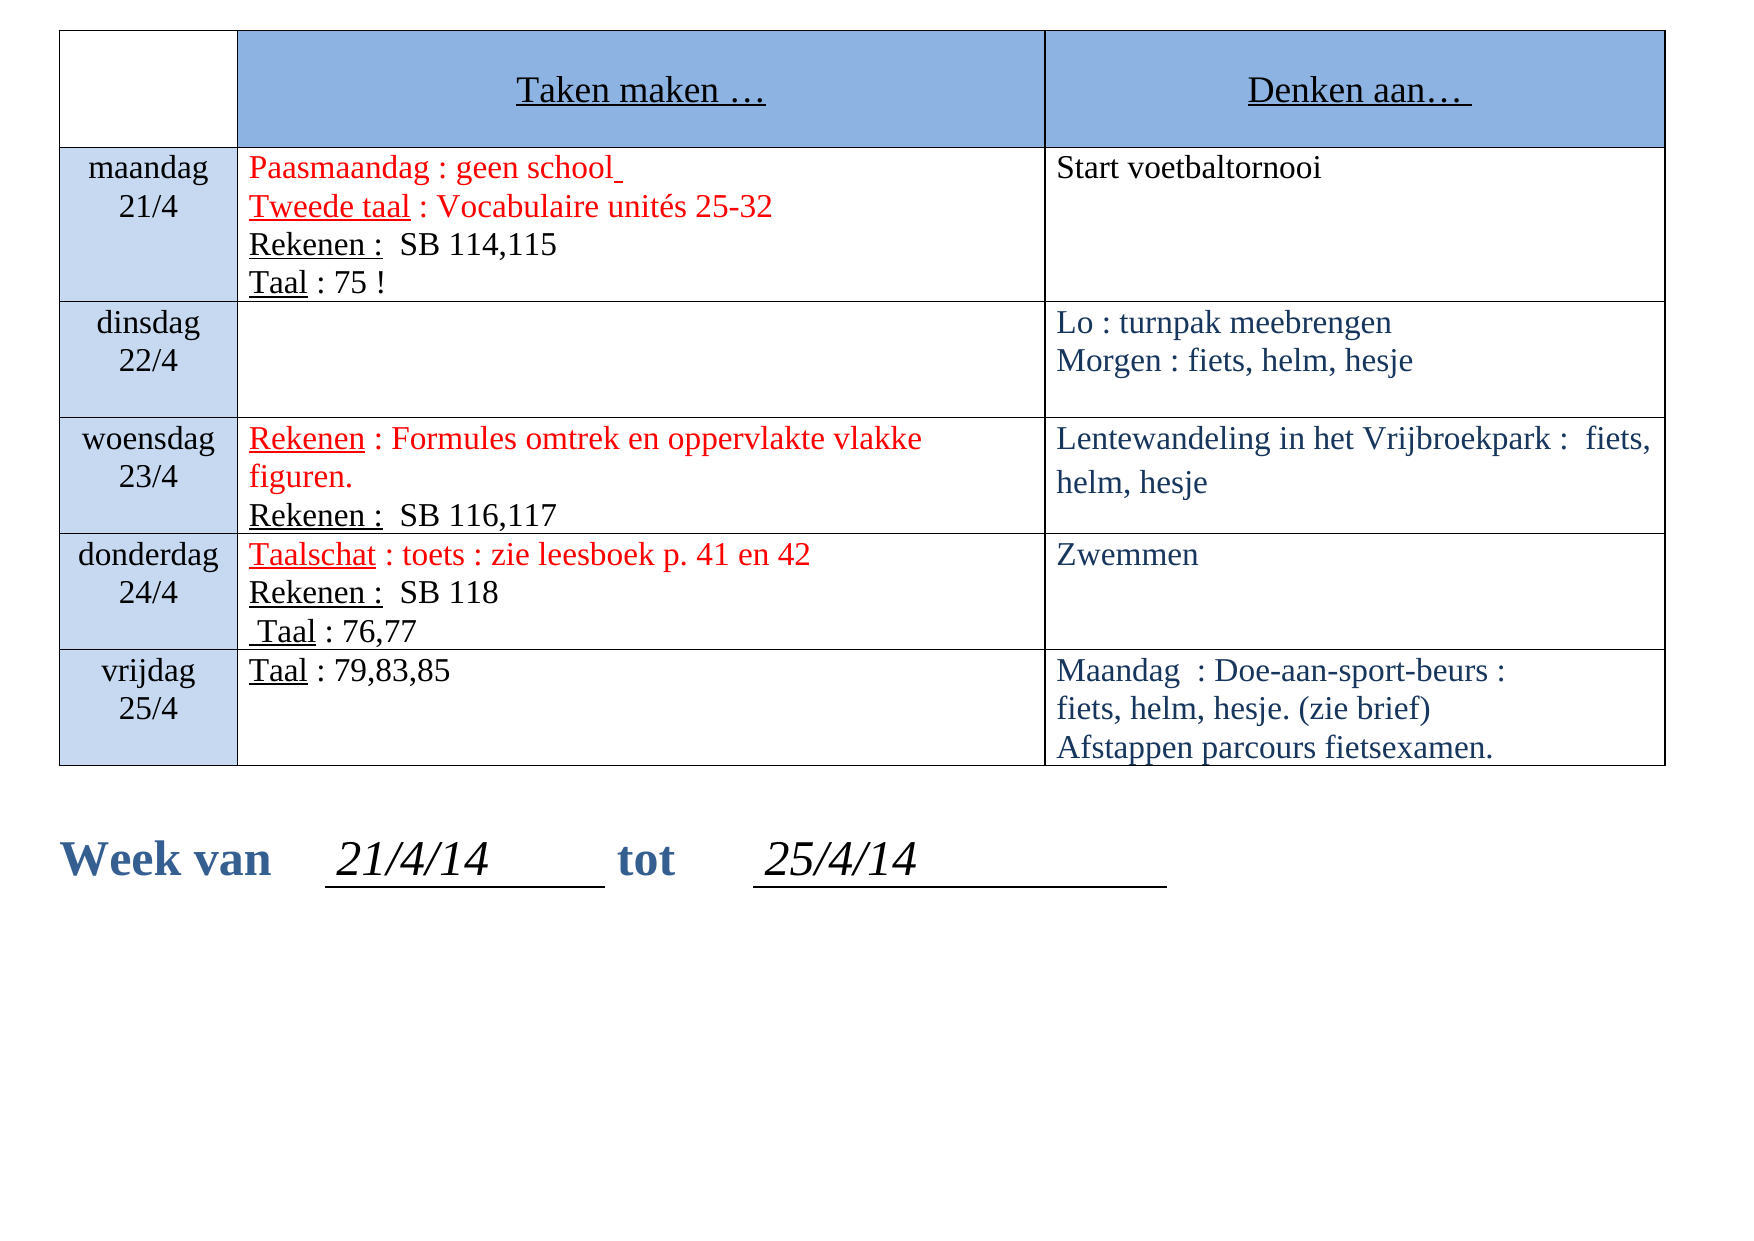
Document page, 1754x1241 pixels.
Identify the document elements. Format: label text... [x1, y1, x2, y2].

table_header 25/4/14 [753, 829, 1167, 886]
table_cell Taalschat : toets : zie leesboek p. 41 en 42 Rekenen : SB 118 Taal : 76,77 [238, 534, 1044, 649]
table_header tot [605, 829, 753, 886]
table_header [60, 31, 237, 147]
table_cell Lo : turnpak meebrengen Morgen : fiets, helm, hesje [1046, 302, 1664, 417]
table_cell vrijdag 25/4 [60, 650, 237, 765]
table_cell [238, 302, 1044, 417]
table_header Denken aan… [1046, 31, 1664, 147]
table_cell Paasmaandag : geen school Tweede taal : Vocabulaire unités 25-32 Rekenen : SB 114,115 Taal : 75 ! [238, 148, 1044, 301]
table_cell Taal : 79,83,85 [238, 650, 1044, 765]
table_cell donderdag 24/4 [60, 534, 237, 649]
table_cell woensdag 23/4 [60, 418, 237, 533]
table_header Week van [48, 829, 325, 886]
table_cell Start voetbaltornooi [1046, 148, 1664, 301]
table_cell Rekenen : Formules omtrek en oppervlakte vlakke figuren. Rekenen : SB 116,117 [238, 418, 1044, 533]
table_cell Maandag : Doe-aan-sport-beurs : fiets, helm, hesje. (zie brief) Afstappen parcours fietsexamen. [1046, 650, 1664, 765]
table_cell Lentewandeling in het Vrijbroekpark : fiets, helm, hesje [1046, 418, 1664, 533]
table_header 21/4/14 [325, 829, 605, 886]
table_header Taken maken … [238, 31, 1044, 147]
table_cell Zwemmen [1046, 534, 1664, 649]
table_cell dinsdag 22/4 [60, 302, 237, 417]
table_cell maandag 21/4 [60, 148, 237, 301]
